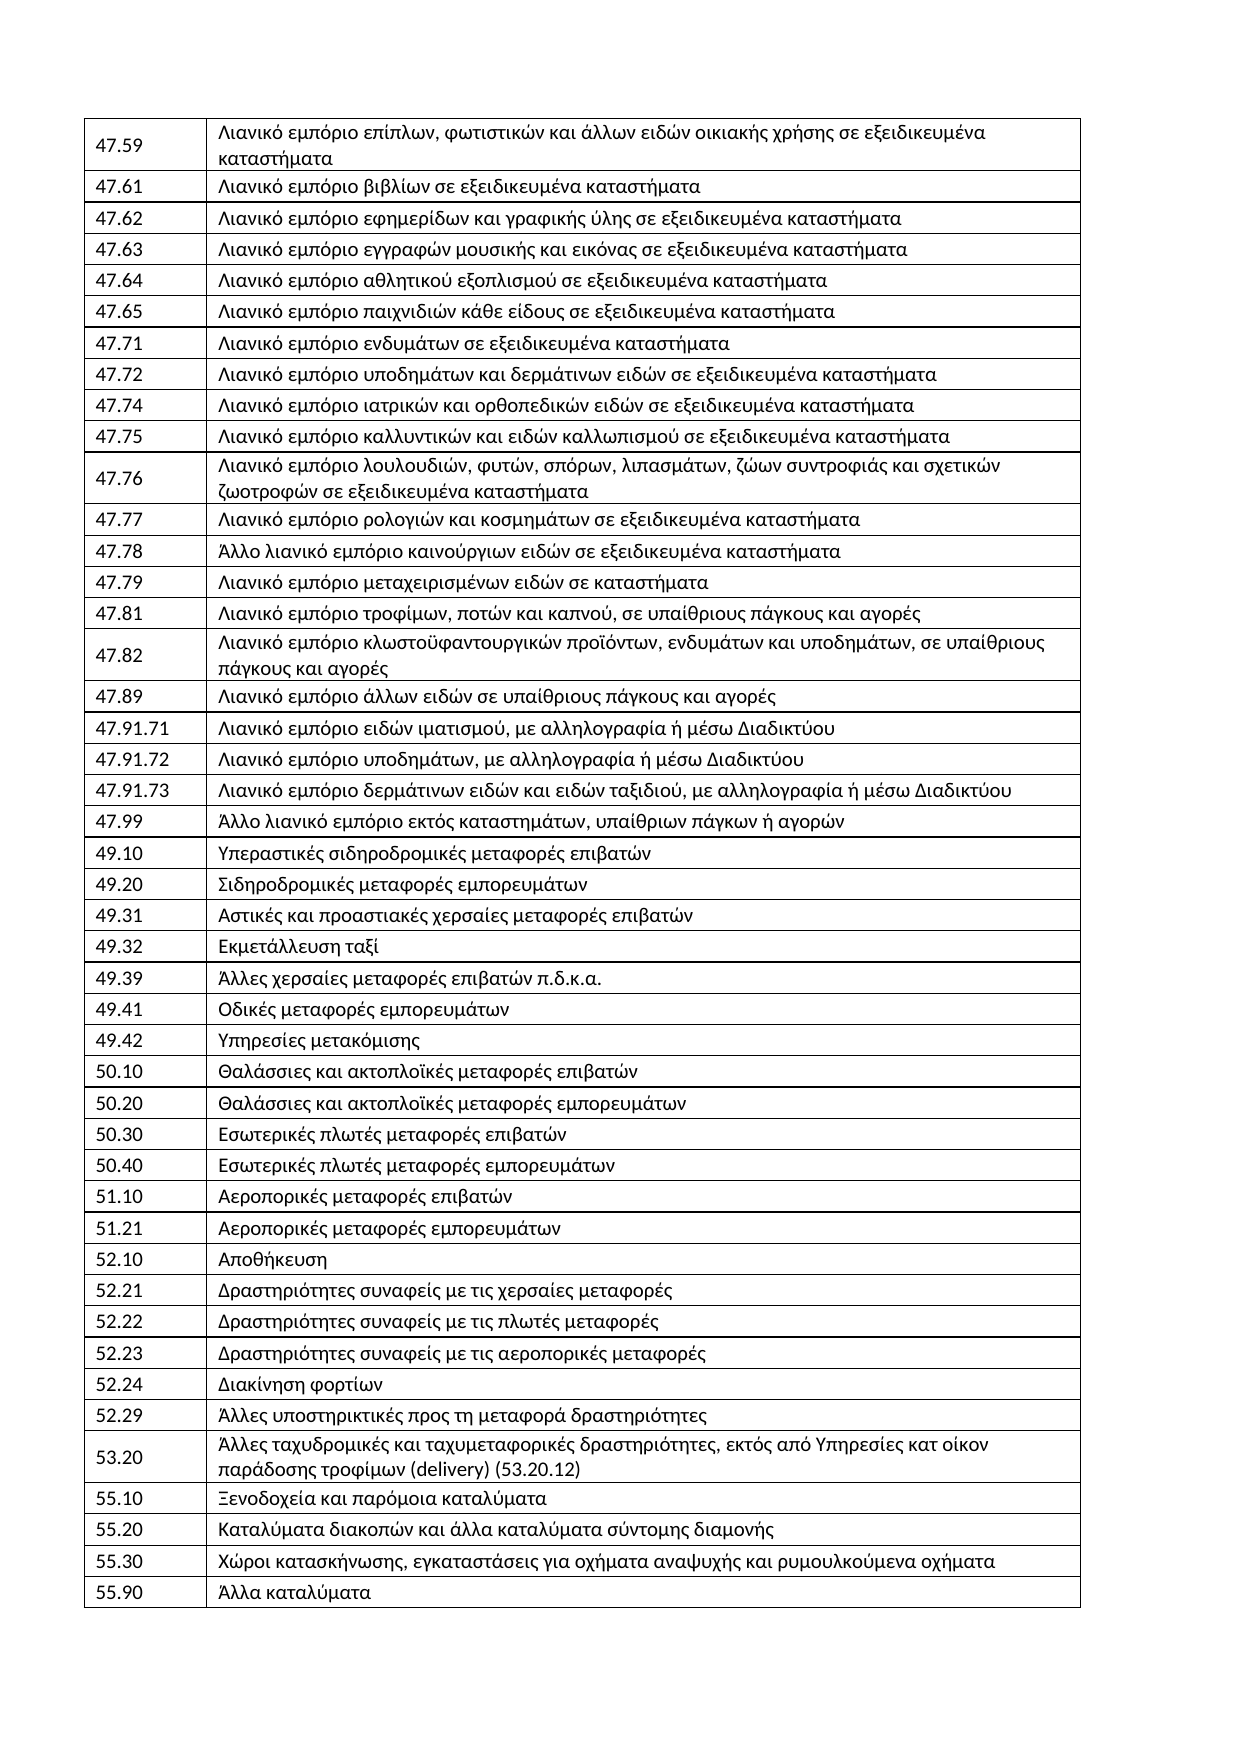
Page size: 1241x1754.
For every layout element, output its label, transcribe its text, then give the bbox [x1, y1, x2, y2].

table_cell 49.42 [85, 1025, 206, 1055]
table_cell Λιανικό εμπόριο άλλων ειδών σε υπαίθριους πάγκους και αγορές [207, 681, 1080, 711]
table_cell 49.20 [85, 869, 206, 899]
table_cell Λιανικό εμπόριο δερμάτινων ειδών και ειδών ταξιδιού, με αλληλογραφία ή μέσω Διαδικτύου [207, 775, 1080, 805]
table_cell Καταλύματα διακοπών και άλλα καταλύματα σύντομης διαμονής [207, 1514, 1080, 1544]
table_cell 47.89 [85, 681, 206, 711]
table_cell Εσωτερικές πλωτές μεταφορές επιβατών [207, 1119, 1080, 1149]
table_cell Λιανικό εμπόριο ιατρικών και ορθοπεδικών ειδών σε εξειδικευμένα καταστήματα [207, 390, 1080, 420]
table_cell 52.10 [85, 1244, 206, 1274]
table_cell 51.21 [85, 1213, 206, 1243]
table_cell 47.78 [85, 536, 206, 566]
table_cell 47.64 [85, 265, 206, 295]
table_cell 47.91.72 [85, 744, 206, 774]
table_cell Λιανικό εμπόριο καλλυντικών και ειδών καλλωπισμού σε εξειδικευμένα καταστήματα [207, 421, 1080, 451]
table_cell 47.61 [85, 171, 206, 201]
table_cell Δραστηριότητες συναφείς με τις χερσαίες μεταφορές [207, 1275, 1080, 1305]
table_cell Εκμετάλλευση ταξί [207, 931, 1080, 961]
table_cell Αστικές και προαστιακές χερσαίες μεταφορές επιβατών [207, 900, 1080, 930]
table_cell Λιανικό εμπόριο εγγραφών μουσικής και εικόνας σε εξειδικευμένα καταστήματα [207, 234, 1080, 264]
table_cell Θαλάσσιες και ακτοπλοϊκές μεταφορές επιβατών [207, 1056, 1080, 1086]
table_cell Ξενοδοχεία και παρόμοια καταλύματα [207, 1483, 1080, 1513]
table_cell 47.91.73 [85, 775, 206, 805]
table_cell Λιανικό εμπόριο αθλητικού εξοπλισμού σε εξειδικευμένα καταστήματα [207, 265, 1080, 295]
table_cell 47.63 [85, 234, 206, 264]
table_cell Άλλα καταλύματα [207, 1577, 1080, 1607]
table_cell Λιανικό εμπόριο λουλουδιών, φυτών, σπόρων, λιπασμάτων, ζώων συντροφιάς και σχετικών ζωοτροφών σε εξειδικευμένα καταστήματα [207, 453, 1080, 503]
table_cell Δραστηριότητες συναφείς με τις αεροπορικές μεταφορές [207, 1338, 1080, 1368]
table_cell Λιανικό εμπόριο εφημερίδων και γραφικής ύλης σε εξειδικευμένα καταστήματα [207, 203, 1080, 233]
table_cell Λιανικό εμπόριο επίπλων, φωτιστικών και άλλων ειδών οικιακής χρήσης σε εξειδικευμένα καταστήματα [207, 119, 1080, 170]
table_cell 55.10 [85, 1483, 206, 1513]
table_cell 49.32 [85, 931, 206, 961]
table_cell 49.10 [85, 838, 206, 868]
table_cell 49.39 [85, 963, 206, 993]
table_cell 47.79 [85, 567, 206, 597]
table_cell 47.75 [85, 421, 206, 451]
table_cell 52.29 [85, 1400, 206, 1430]
table_cell 47.76 [85, 453, 206, 503]
table_cell 47.81 [85, 598, 206, 628]
table_cell Άλλο λιανικό εμπόριο καινούργιων ειδών σε εξειδικευμένα καταστήματα [207, 536, 1080, 566]
table_cell Άλλες χερσαίες μεταφορές επιβατών π.δ.κ.α. [207, 963, 1080, 993]
table_cell Σιδηροδρομικές μεταφορές εμπορευμάτων [207, 869, 1080, 899]
table_cell Λιανικό εμπόριο υποδημάτων και δερμάτινων ειδών σε εξειδικευμένα καταστήματα [207, 359, 1080, 389]
table_cell 55.30 [85, 1546, 206, 1576]
table_cell Διακίνηση φορτίων [207, 1369, 1080, 1399]
table_cell 49.31 [85, 900, 206, 930]
table_cell 47.99 [85, 806, 206, 836]
table_cell Υπεραστικές σιδηροδρομικές μεταφορές επιβατών [207, 838, 1080, 868]
table_cell Χώροι κατασκήνωσης, εγκαταστάσεις για οχήματα αναψυχής και ρυμουλκούμενα οχήματα [207, 1546, 1080, 1576]
table_cell Οδικές μεταφορές εμπορευμάτων [207, 994, 1080, 1024]
table_cell 49.41 [85, 994, 206, 1024]
table_cell 55.90 [85, 1577, 206, 1607]
table_cell Λιανικό εμπόριο βιβλίων σε εξειδικευμένα καταστήματα [207, 171, 1080, 201]
table_cell 52.22 [85, 1306, 206, 1336]
table_cell 55.20 [85, 1514, 206, 1544]
table_cell 50.30 [85, 1119, 206, 1149]
table_cell 47.65 [85, 296, 206, 326]
table_cell 47.59 [85, 119, 206, 170]
table_cell 47.82 [85, 629, 206, 680]
table_cell Αεροπορικές μεταφορές επιβατών [207, 1181, 1080, 1211]
table_cell Λιανικό εμπόριο ρολογιών και κοσμημάτων σε εξειδικευμένα καταστήματα [207, 504, 1080, 534]
table_cell Λιανικό εμπόριο υποδημάτων, με αλληλογραφία ή μέσω Διαδικτύου [207, 744, 1080, 774]
table_cell 52.24 [85, 1369, 206, 1399]
table_cell 47.71 [85, 328, 206, 358]
table_cell 53.20 [85, 1431, 206, 1482]
table_cell 50.10 [85, 1056, 206, 1086]
table_cell 50.40 [85, 1150, 206, 1180]
table_cell Λιανικό εμπόριο τροφίμων, ποτών και καπνού, σε υπαίθριους πάγκους και αγορές [207, 598, 1080, 628]
table_cell Δραστηριότητες συναφείς με τις πλωτές μεταφορές [207, 1306, 1080, 1336]
table_cell Λιανικό εμπόριο κλωστοϋφαντουργικών προϊόντων, ενδυμάτων και υποδημάτων, σε υπαίθριους πάγκους και αγορές [207, 629, 1080, 680]
table_cell Άλλες υποστηρικτικές προς τη μεταφορά δραστηριότητες [207, 1400, 1080, 1430]
table_cell 47.72 [85, 359, 206, 389]
table_cell 52.21 [85, 1275, 206, 1305]
table_cell 47.74 [85, 390, 206, 420]
table_cell Λιανικό εμπόριο μεταχειρισμένων ειδών σε καταστήματα [207, 567, 1080, 597]
table_cell Θαλάσσιες και ακτοπλοϊκές μεταφορές εμπορευμάτων [207, 1088, 1080, 1118]
table_cell Λιανικό εμπόριο παιχνιδιών κάθε είδους σε εξειδικευμένα καταστήματα [207, 296, 1080, 326]
table_cell 47.62 [85, 203, 206, 233]
table_cell Εσωτερικές πλωτές μεταφορές εμπορευμάτων [207, 1150, 1080, 1180]
table_cell Υπηρεσίες μετακόμισης [207, 1025, 1080, 1055]
table_cell Λιανικό εμπόριο ενδυμάτων σε εξειδικευμένα καταστήματα [207, 328, 1080, 358]
table_cell 50.20 [85, 1088, 206, 1118]
table_cell Άλλες ταχυδρομικές και ταχυμεταφορικές δραστηριότητες, εκτός από Υπηρεσίες κατ οίκον παράδοσης τροφίμων (delivery) (53.20.12) [207, 1431, 1080, 1482]
table_cell Αεροπορικές μεταφορές εμπορευμάτων [207, 1213, 1080, 1243]
table_cell Άλλο λιανικό εμπόριο εκτός καταστημάτων, υπαίθριων πάγκων ή αγορών [207, 806, 1080, 836]
table_cell 52.23 [85, 1338, 206, 1368]
table_cell 47.91.71 [85, 713, 206, 743]
table_cell Λιανικό εμπόριο ειδών ιματισμού, με αλληλογραφία ή μέσω Διαδικτύου [207, 713, 1080, 743]
table_cell 47.77 [85, 504, 206, 534]
table_cell Αποθήκευση [207, 1244, 1080, 1274]
table_cell 51.10 [85, 1181, 206, 1211]
